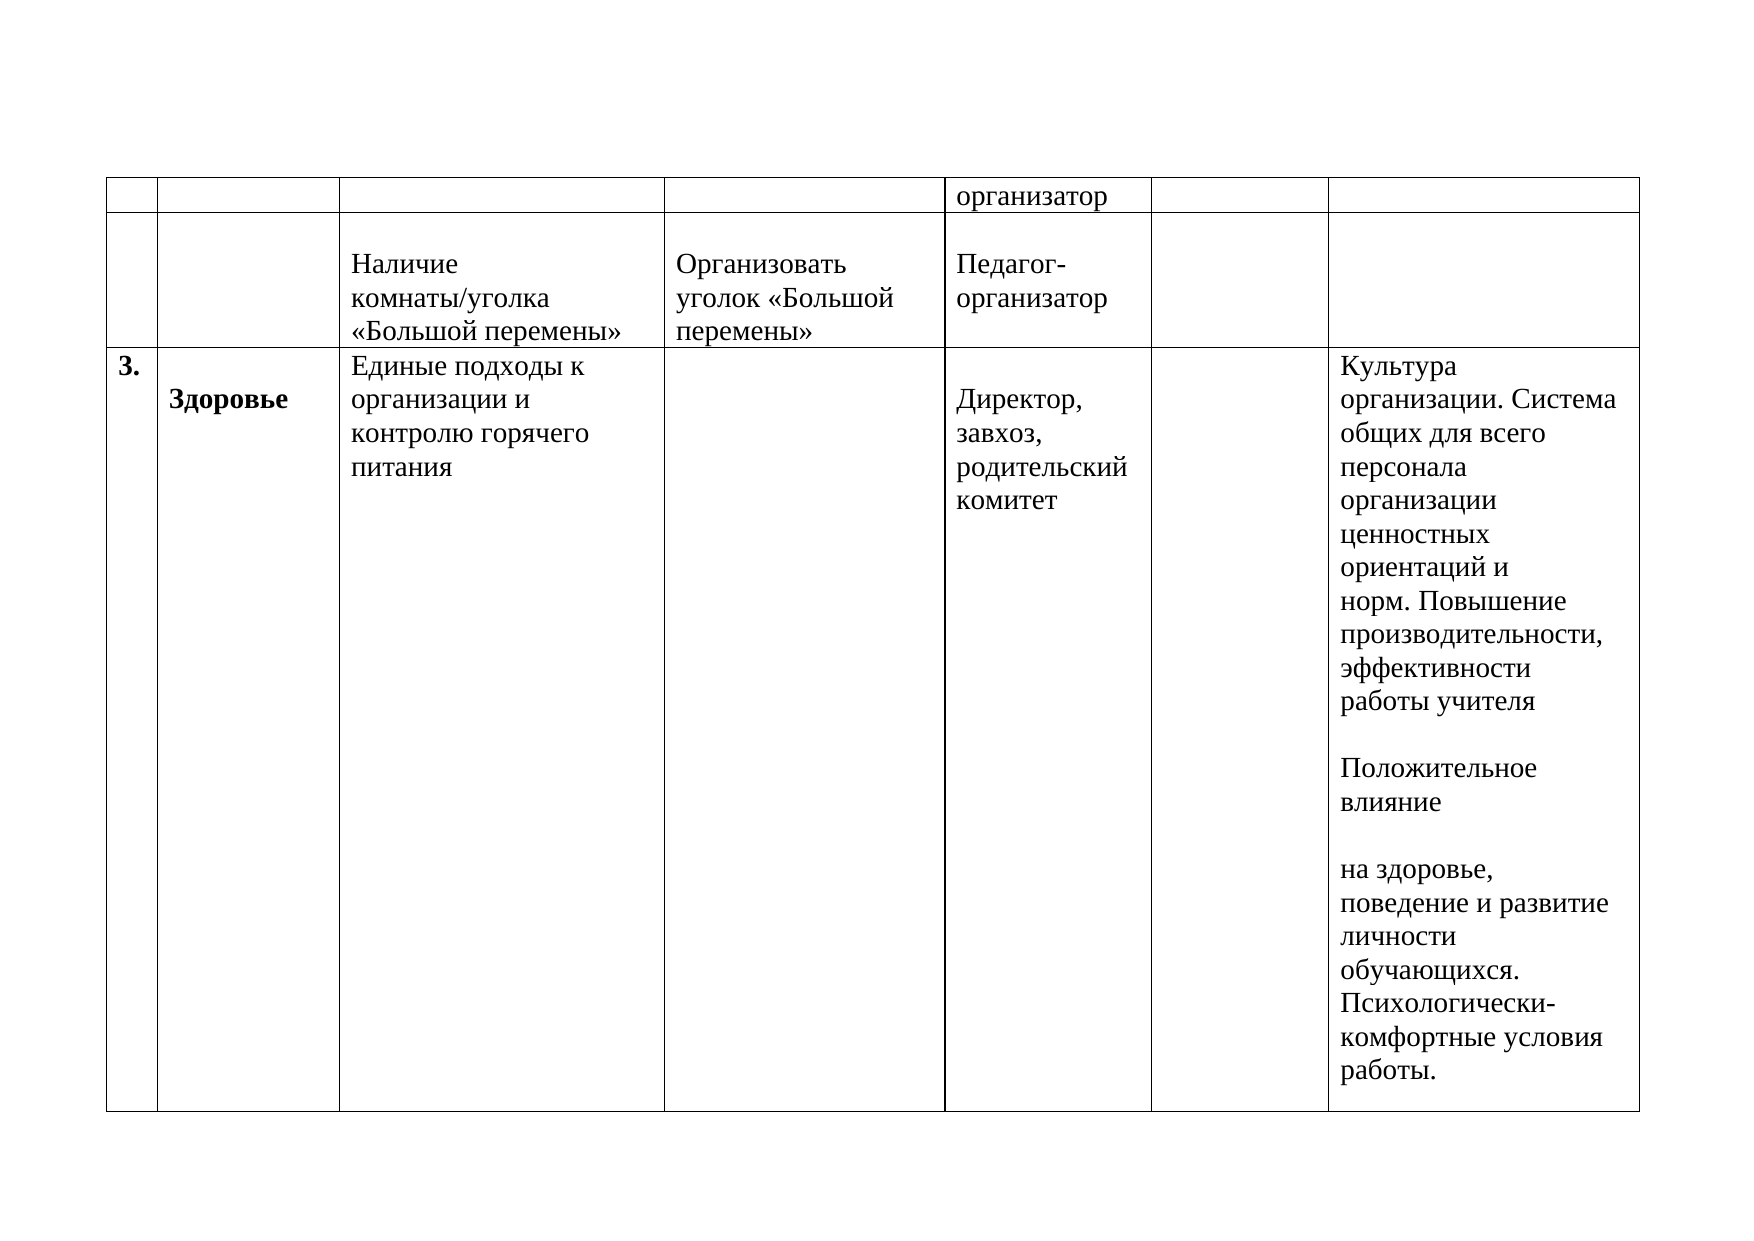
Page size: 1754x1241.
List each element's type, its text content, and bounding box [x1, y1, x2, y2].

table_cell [340, 178, 664, 212]
table_cell Организовать уголок «Большой перемены» [665, 213, 944, 347]
table_cell Здоровье [158, 348, 339, 1111]
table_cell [946, 178, 1151, 212]
table_cell [1152, 213, 1328, 347]
table_cell [107, 213, 157, 347]
table_cell Наличие комнаты/уголка «Большой перемены» [340, 213, 664, 347]
table_cell [1152, 348, 1328, 1111]
table_cell [107, 178, 157, 212]
table_cell 3. [107, 348, 157, 1111]
table_cell [1152, 178, 1328, 212]
table_cell [665, 178, 944, 212]
table_cell Директор, завхоз, родительский комитет [946, 348, 1151, 1111]
table_cell [158, 213, 339, 347]
table_cell Единые подходы к организации и контролю горячего питания [340, 348, 664, 1111]
table_cell Культура организации. Система общих для всего персонала организации ценностных ориентаций и норм. Повышение производительности, эффективности работы учителя Положительное влияние на здоровье, поведение и развитие личности обучающихся. Психологически-комфортные условия работы. [1329, 348, 1639, 1111]
table_cell [158, 178, 339, 212]
table_cell [1329, 178, 1639, 212]
table_cell [1329, 213, 1639, 347]
table_cell Педагог-организатор [946, 213, 1151, 347]
table_cell [665, 348, 944, 1111]
